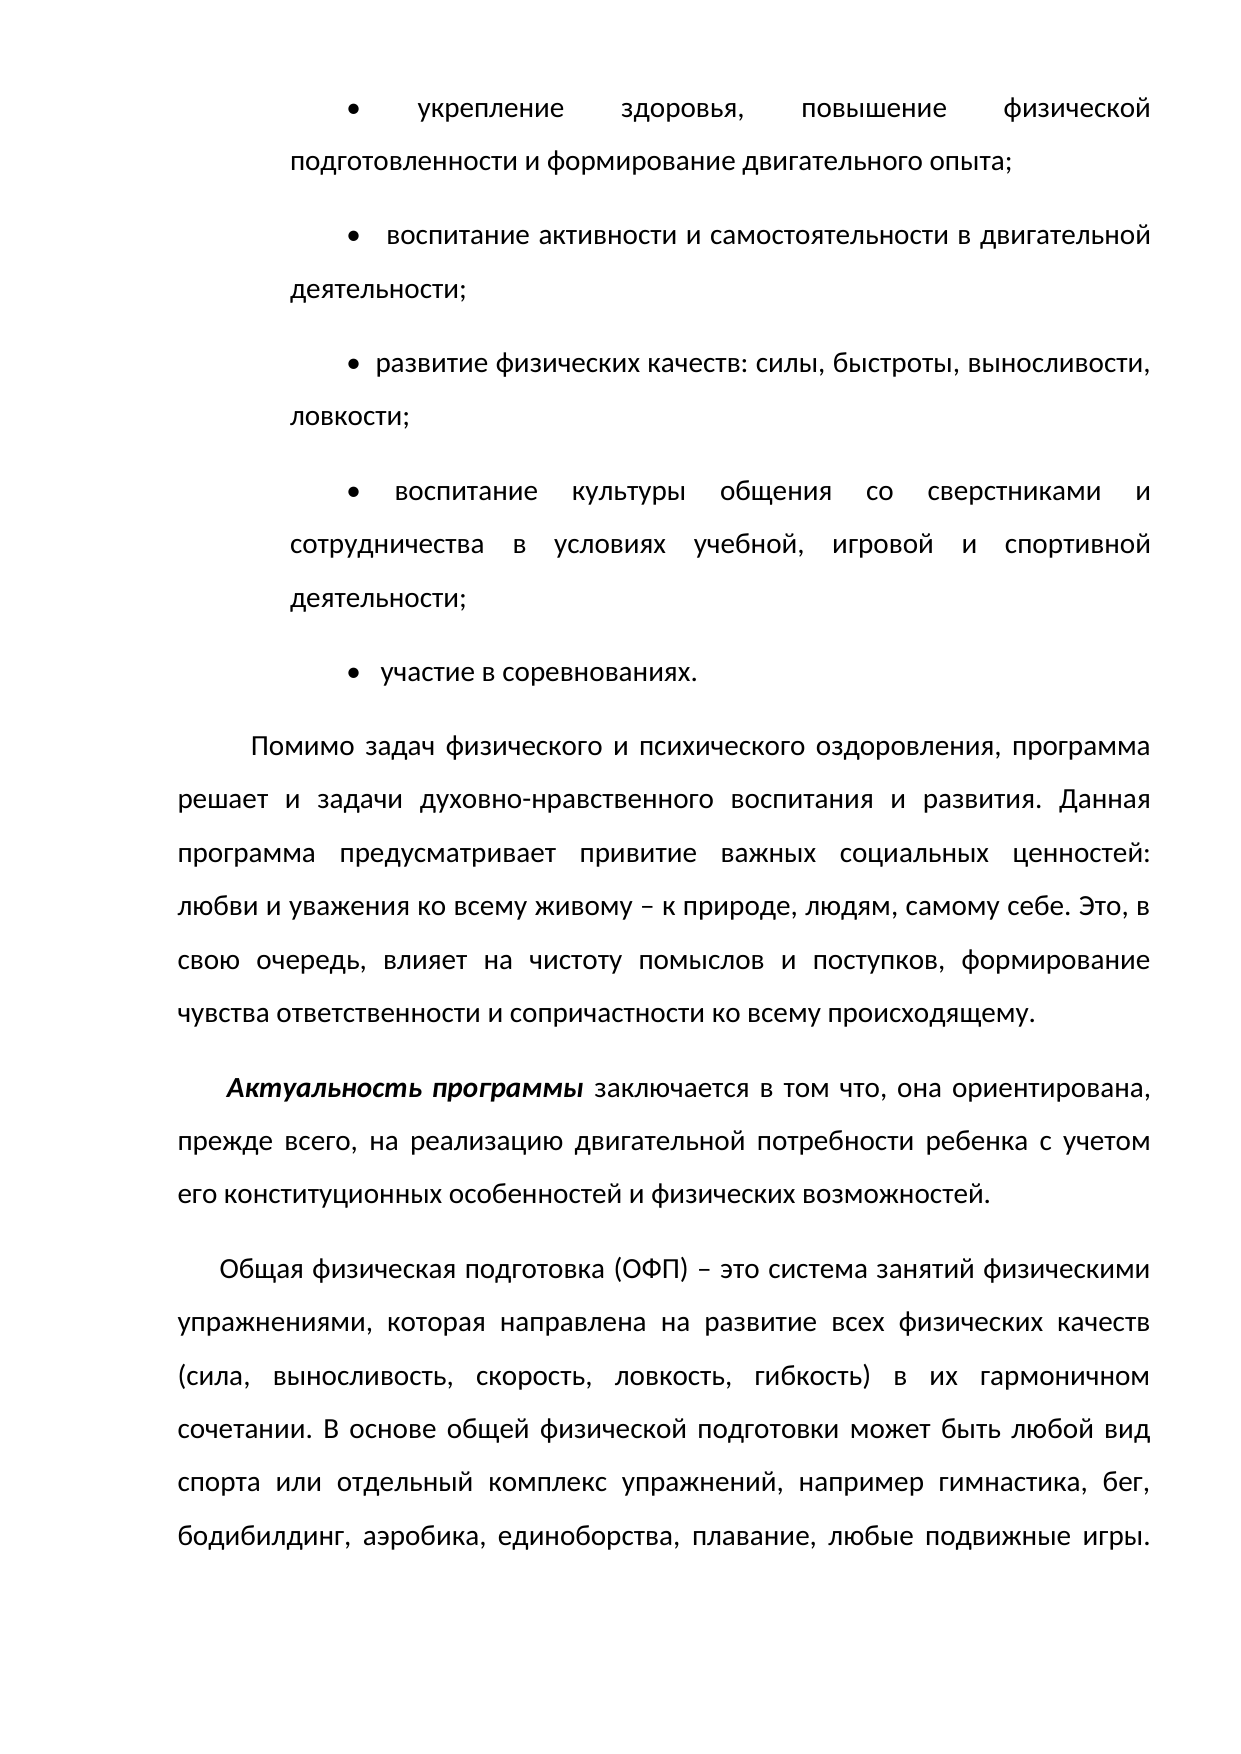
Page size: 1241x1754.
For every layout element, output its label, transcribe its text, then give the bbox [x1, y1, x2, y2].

text Актуальность программы заключается в том что, она ориентирована, прежде всего, на реализацию двигательной потребности ребенка с учетом его конституционных особенностей и физических возможностей. [177, 1069, 1152, 1211]
text • воспитание культуры общения со сверстниками и сотрудничества в условиях учебной, игровой и спортивной деятельности; [290, 472, 1152, 614]
text • развитие физических качеств: силы, быстроты, выносливости, ловкости; [290, 344, 1152, 433]
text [177, 1250, 1152, 1553]
text • укрепление здоровья, повышение физической подготовленности и формирование двигательного опыта; [290, 89, 1152, 178]
text • воспитание активности и самостоятельности в двигательной деятельности; [290, 216, 1152, 305]
text • участие в соревнованиях. [290, 653, 1152, 688]
text Помимо задач физического и психического оздоровления, программа решает и задачи духовно-нравственного воспитания и развития. Данная программа предусматривает привитие важных социальных ценностей: любви и уважения ко всему живому – к природе, людям, самому себе. Это, в свою очередь, влияет на чистоту помыслов и поступков, формирование чувства ответственности и сопричастности ко всему происходящему. [177, 727, 1152, 1030]
